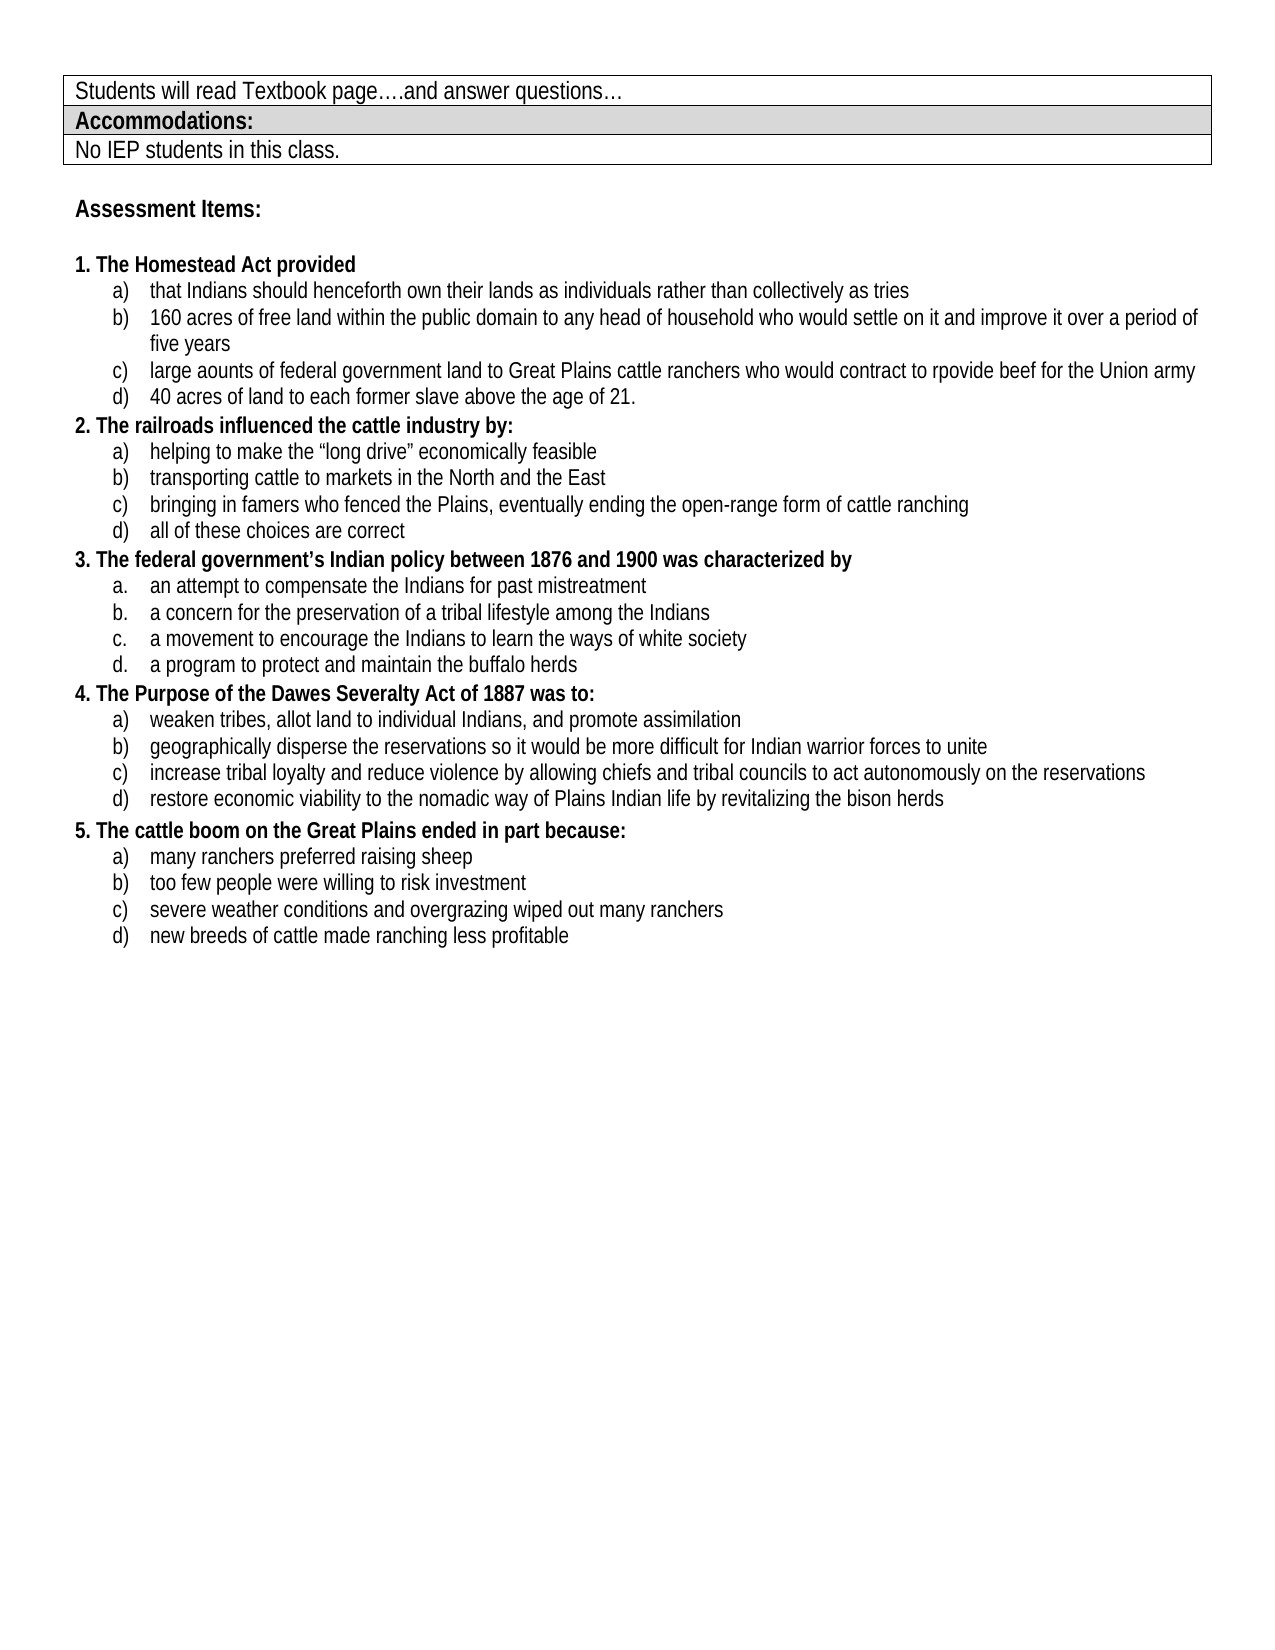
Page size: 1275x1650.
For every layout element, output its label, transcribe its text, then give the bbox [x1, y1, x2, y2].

list many ranchers preferred raising sheep [112, 843, 1200, 869]
text 4. The Purpose of the Dawes Severalty Act of 1887 was to: [75, 680, 1200, 706]
list increase tribal loyalty and reduce violence by allowing chiefs and tribal councils to act autonomously on the reservations [112, 759, 1200, 785]
text 3. The federal government’s Indian policy between 1876 and 1900 was characterized by [75, 546, 1200, 572]
table_cell Accommodations: [64, 106, 1211, 134]
text 2. The railroads influenced the cattle industry by: [75, 412, 1200, 438]
list weaken tribes, allot land to individual Indians, and promote assimilation [112, 706, 1200, 733]
list a concern for the preservation of a tribal lifestyle among the Indians [112, 598, 1200, 625]
list that Indians should henceforth own their lands as individuals rather than collectively as tries [112, 277, 1200, 304]
list bringing in famers who fenced the Plains, eventually ending the open-range form of cattle ranching [112, 491, 1200, 517]
list restore economic viability to the nomadic way of Plains Indian life by revitalizing the bison herds [112, 785, 1200, 812]
list a program to protect and maintain the buffalo herds [112, 651, 1200, 678]
list transporting cattle to markets in the North and the East [112, 464, 1200, 491]
list helping to make the “long drive” economically feasible [112, 438, 1200, 464]
list large aounts of federal government land to Great Plains cattle ranchers who would contract to rpovide beef for the Union army [112, 357, 1200, 383]
list 40 acres of land to each former slave above the age of 21. [112, 383, 1200, 409]
list an attempt to compensate the Indians for past mistreatment [112, 572, 1200, 598]
text Assessment Items: [75, 194, 1200, 222]
text 1. The Homestead Act provided [75, 251, 1200, 277]
table_cell Students will read Textbook page….and answer questions… [64, 76, 1211, 105]
list a movement to encourage the Indians to learn the ways of white society [112, 625, 1200, 651]
list all of these choices are correct [112, 517, 1200, 543]
list severe weather conditions and overgrazing wiped out many ranchers [112, 896, 1200, 922]
text 5. The cattle boom on the Great Plains ended in part because: [75, 817, 1200, 843]
list new breeds of cattle made ranching less profitable [112, 922, 1200, 948]
list too few people were willing to risk investment [112, 869, 1200, 896]
list geographically disperse the reservations so it would be more difficult for Indian warrior forces to unite [112, 733, 1200, 759]
table_cell No IEP students in this class. [64, 135, 1211, 164]
list 160 acres of free land within the public domain to any head of household who would settle on it and improve it over a period of five years [112, 304, 1200, 357]
